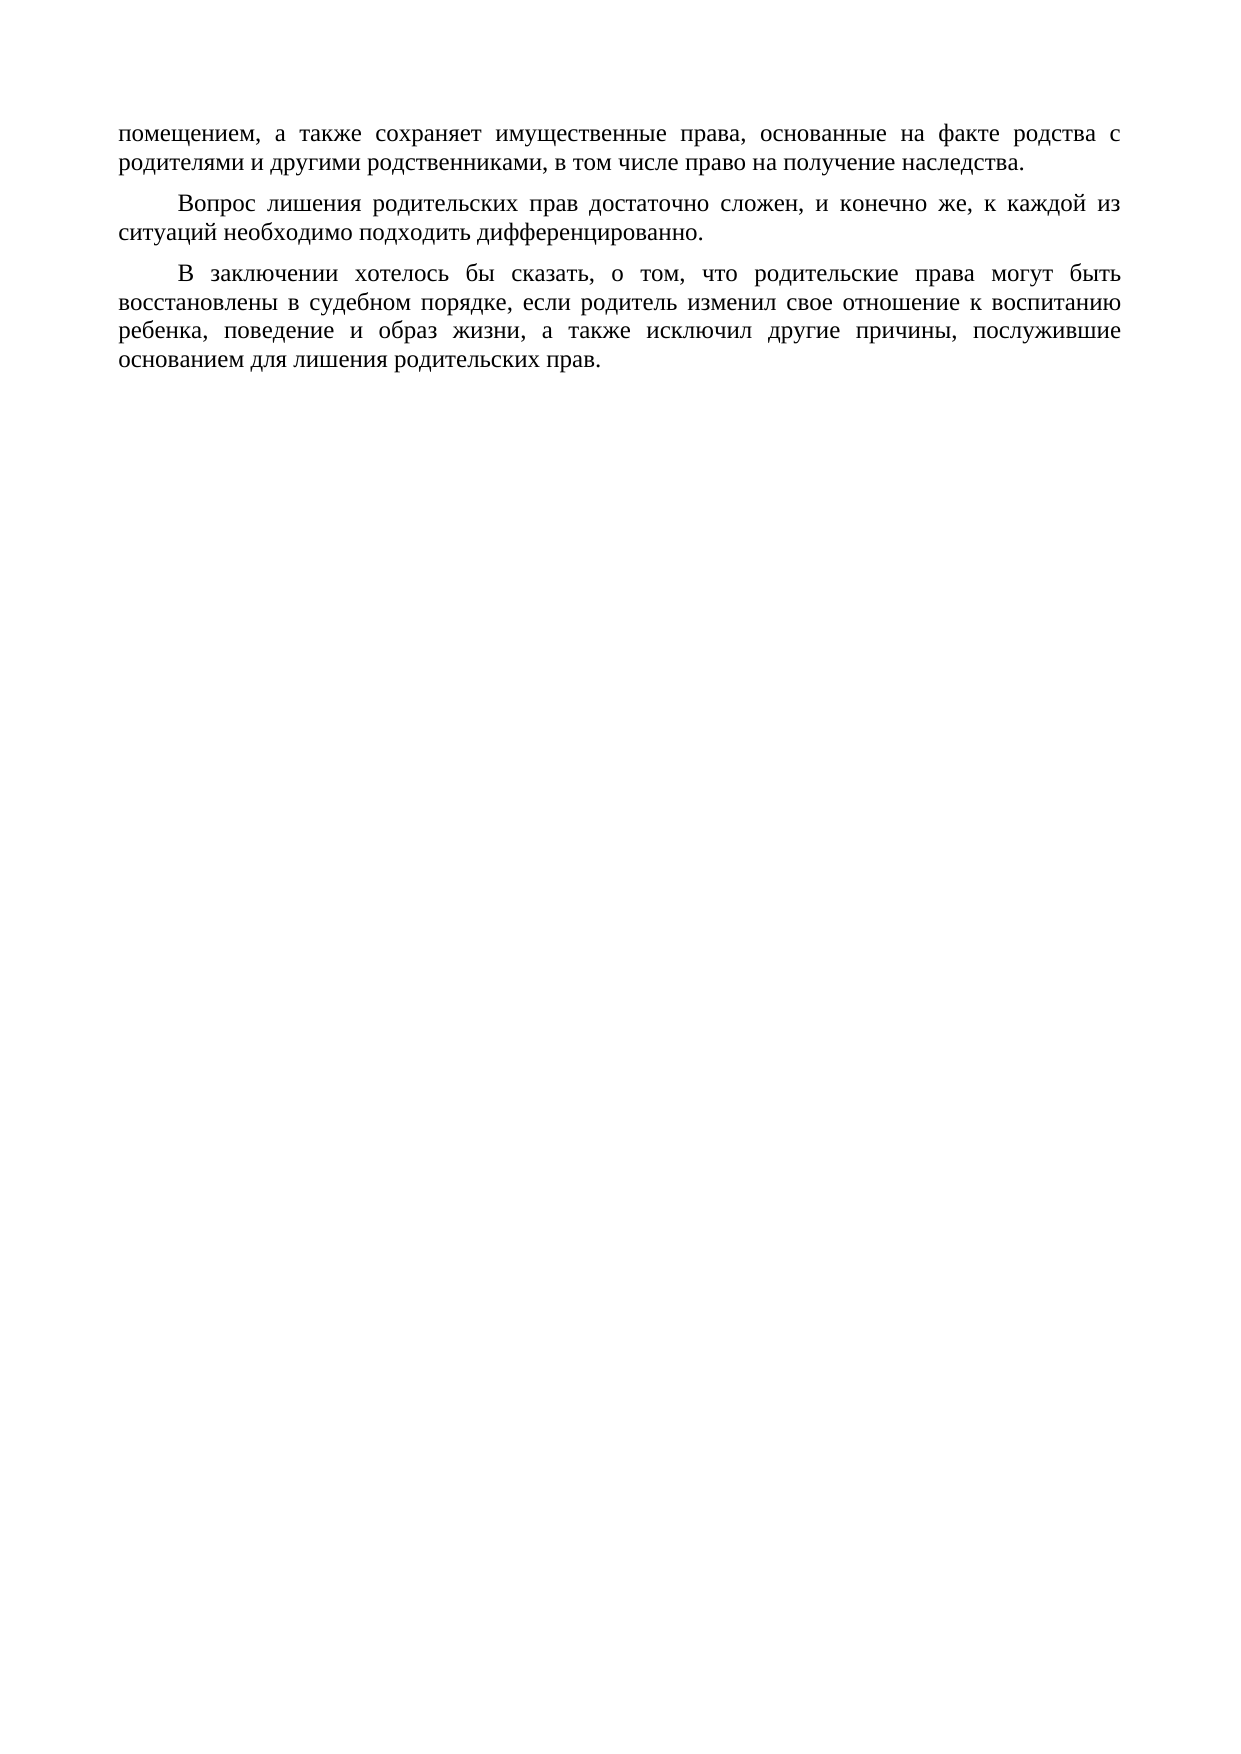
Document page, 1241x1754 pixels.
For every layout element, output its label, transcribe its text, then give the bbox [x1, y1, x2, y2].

text В заключении хотелось бы сказать, о том, что родительские права могут быть восстановлены в судебном порядке, если родитель изменил свое отношение к воспитанию ребенка, поведение и образ жизни, а также исключил другие причины, послужившие основанием для лишения родительских прав. [118, 258, 1122, 373]
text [118, 118, 1122, 176]
text Вопрос лишения родительских прав достаточно сложен, и конечно же, к каждой из ситуаций необходимо подходить дифференцированно. [118, 188, 1122, 246]
